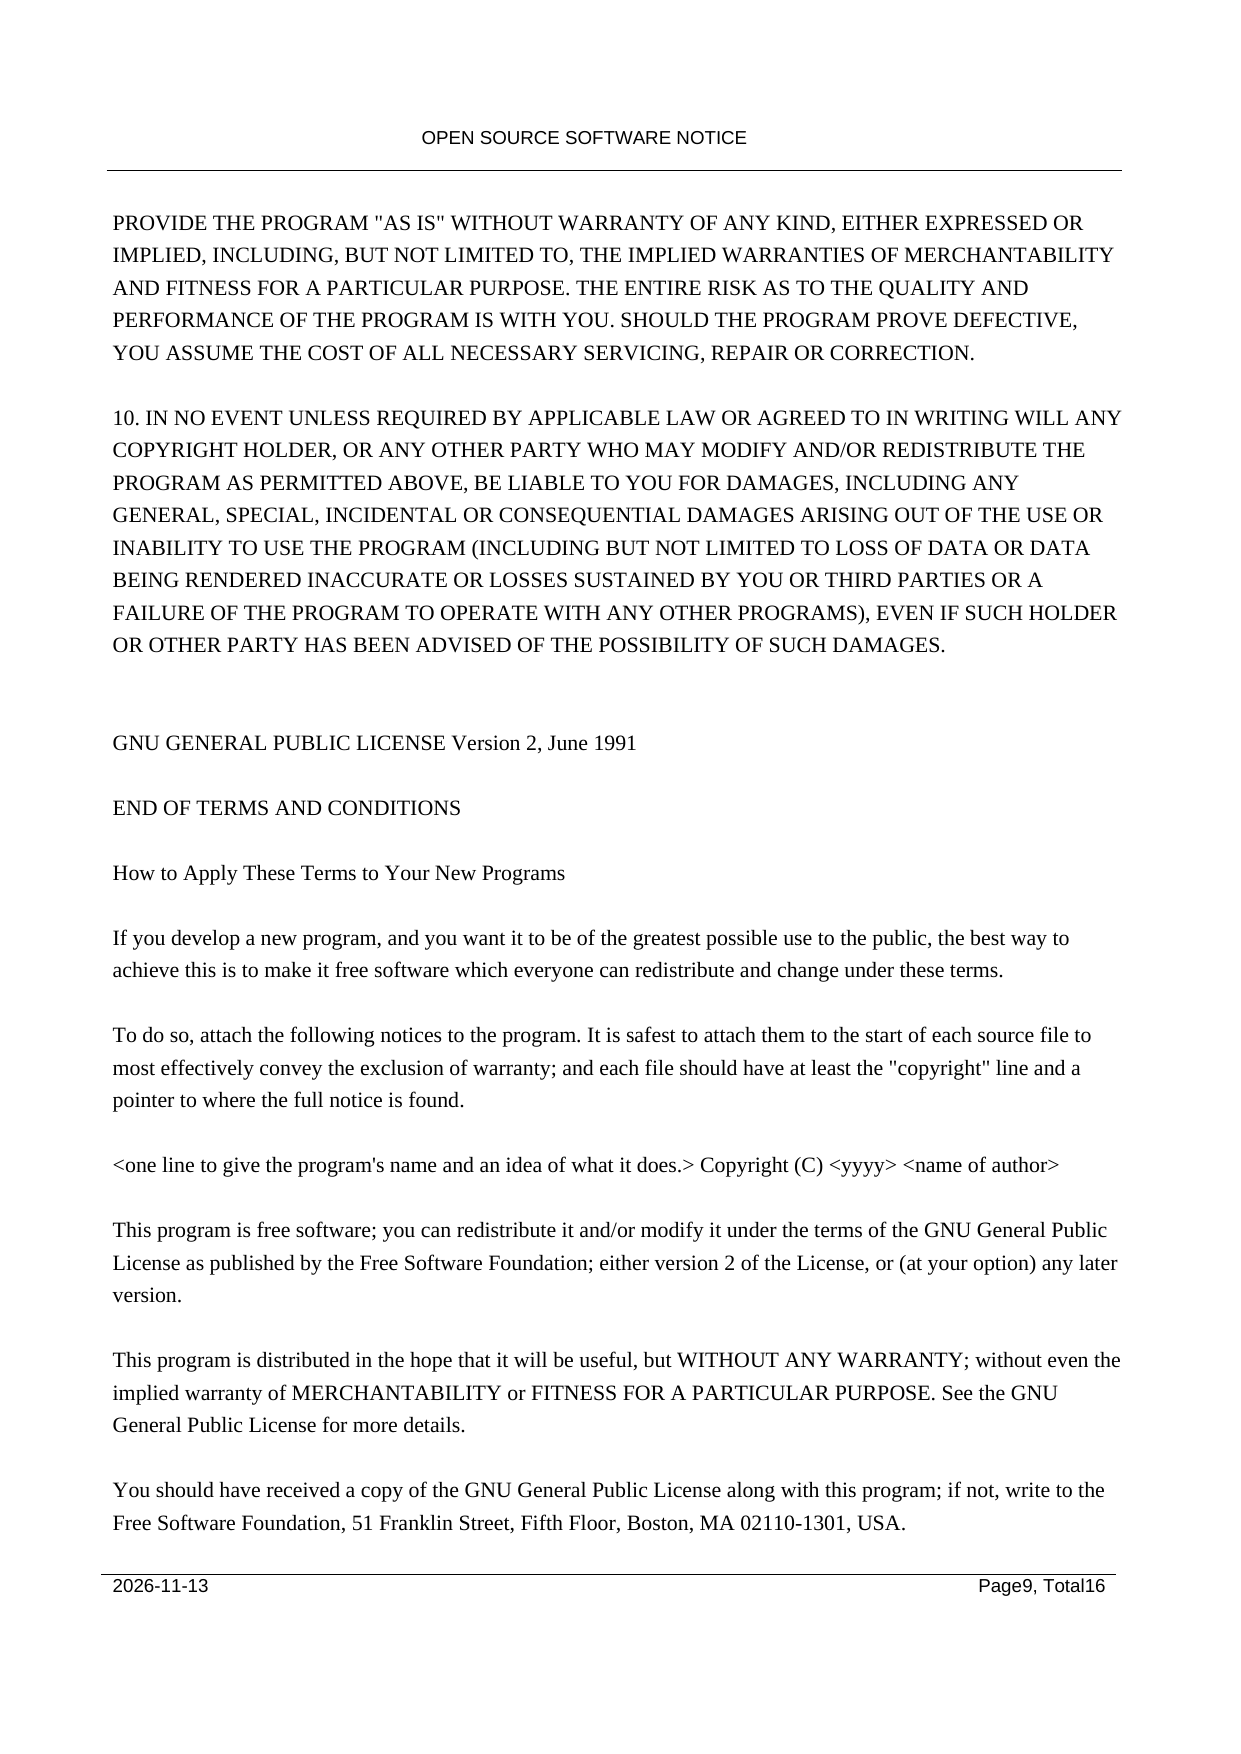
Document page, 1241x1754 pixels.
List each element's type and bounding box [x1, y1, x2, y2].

text [112, 206, 1128, 1539]
